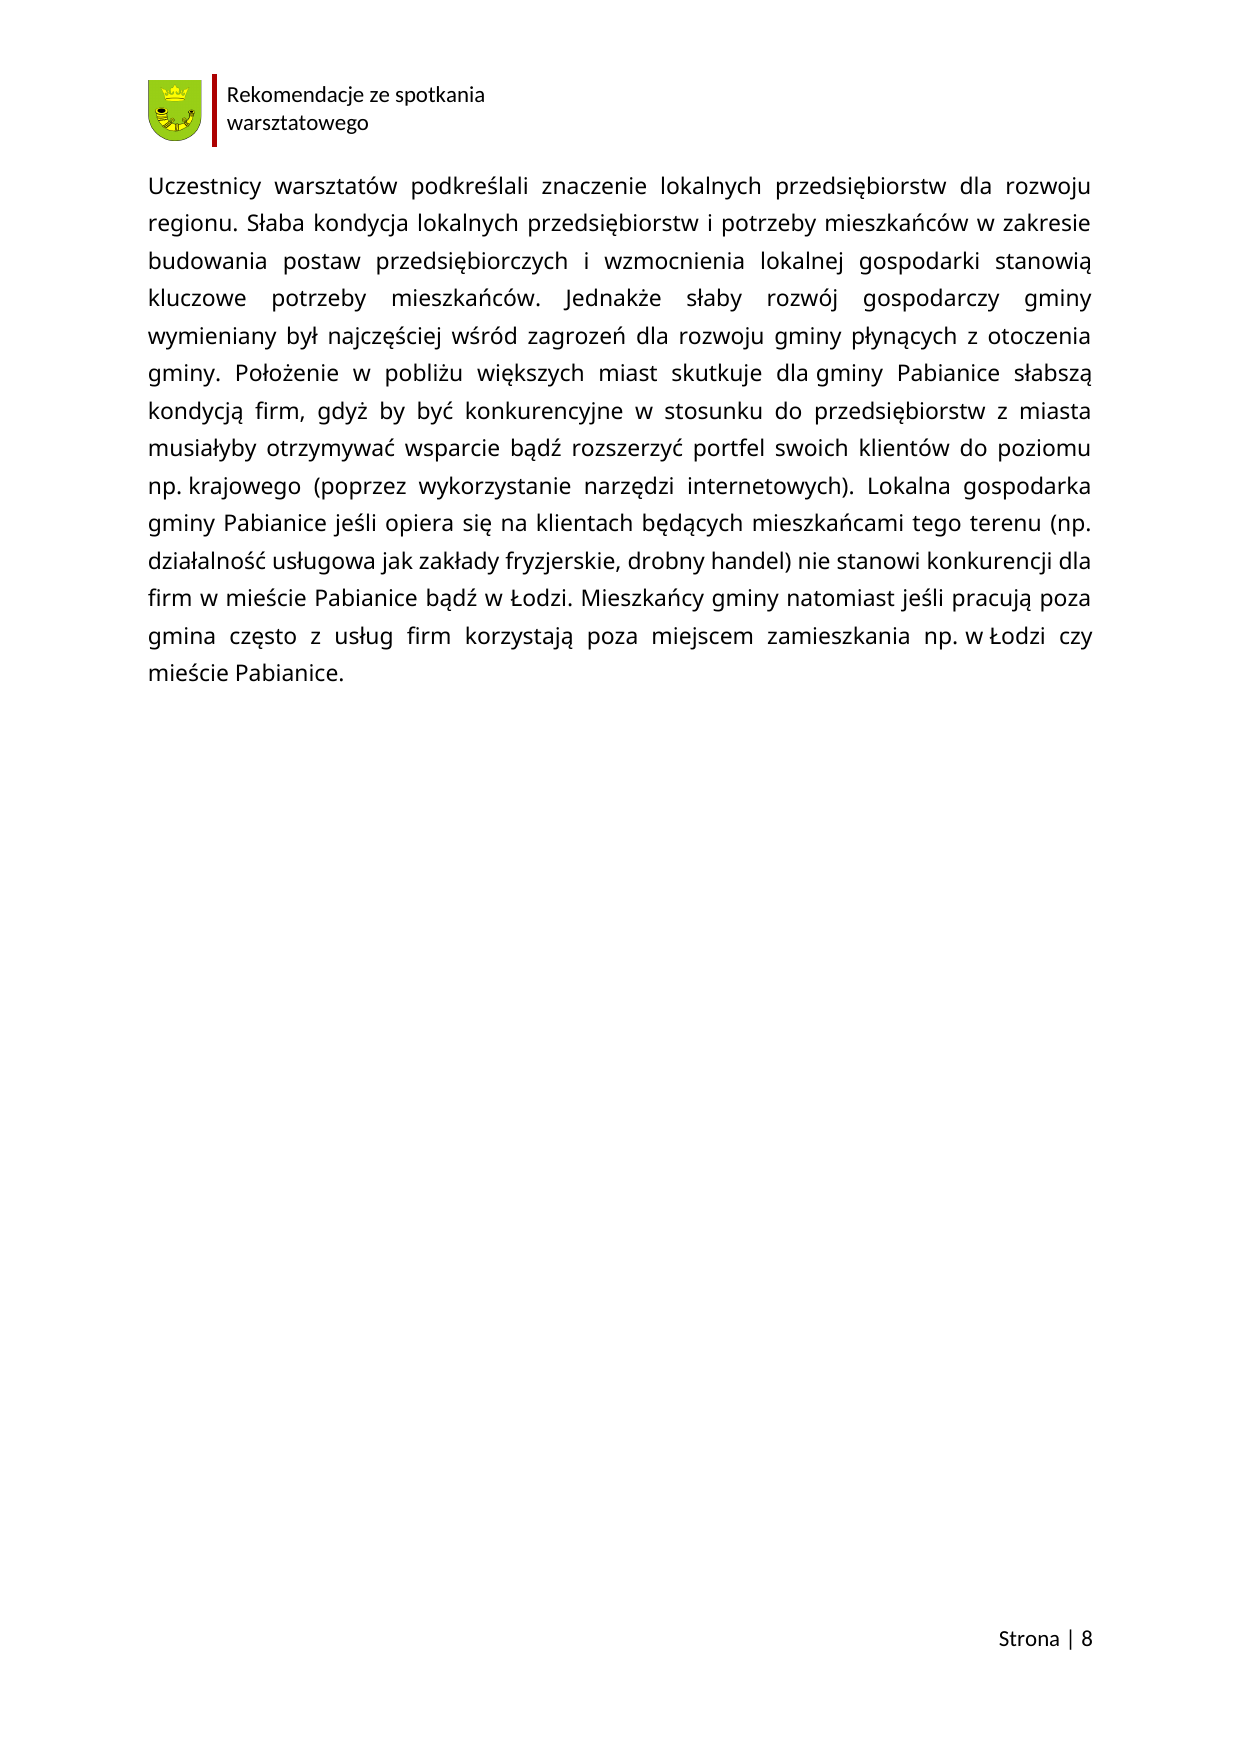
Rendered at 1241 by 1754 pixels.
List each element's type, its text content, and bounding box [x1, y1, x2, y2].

text Uczestnicy warsztatów podkreślali znaczenie lokalnych przedsiębiorstw dla rozwoju regionu. Słaba kondycja lokalnych przedsiębiorstw i potrzeby mieszkańców w zakresie budowania postaw przedsiębiorczych i wzmocnienia lokalnej gospodarki stanowią kluczowe potrzeby mieszkańców. Jednakże słaby rozwój gospodarczy gminy wymieniany był najczęściej wśród zagrozeń dla rozwoju gminy płynących z otoczenia gminy. Położenie w pobliżu większych miast skutkuje dla gminy Pabianice słabszą kondycją firm, gdyż by być konkurencyjne w stosunku do przedsiębiorstw z miasta musiałyby otrzymywać wsparcie bądź rozszerzyć portfel swoich klientów do poziomu np. krajowego (poprzez wykorzystanie narzędzi internetowych). Lokalna gospodarka gminy Pabianice jeśli opiera się na klientach będących mieszkańcami tego terenu (np. działalność usługowa jak zakłady fryzjerskie, drobny handel) nie stanowi konkurencji dla firm w mieście Pabianice bądź w Łodzi. Mieszkańcy gminy natomiast jeśli pracują poza gmina często z usług firm korzystają poza miejscem zamieszkania np. w Łodzi czy mieście Pabianice. [148, 170, 1092, 688]
picture [147, 80, 202, 141]
